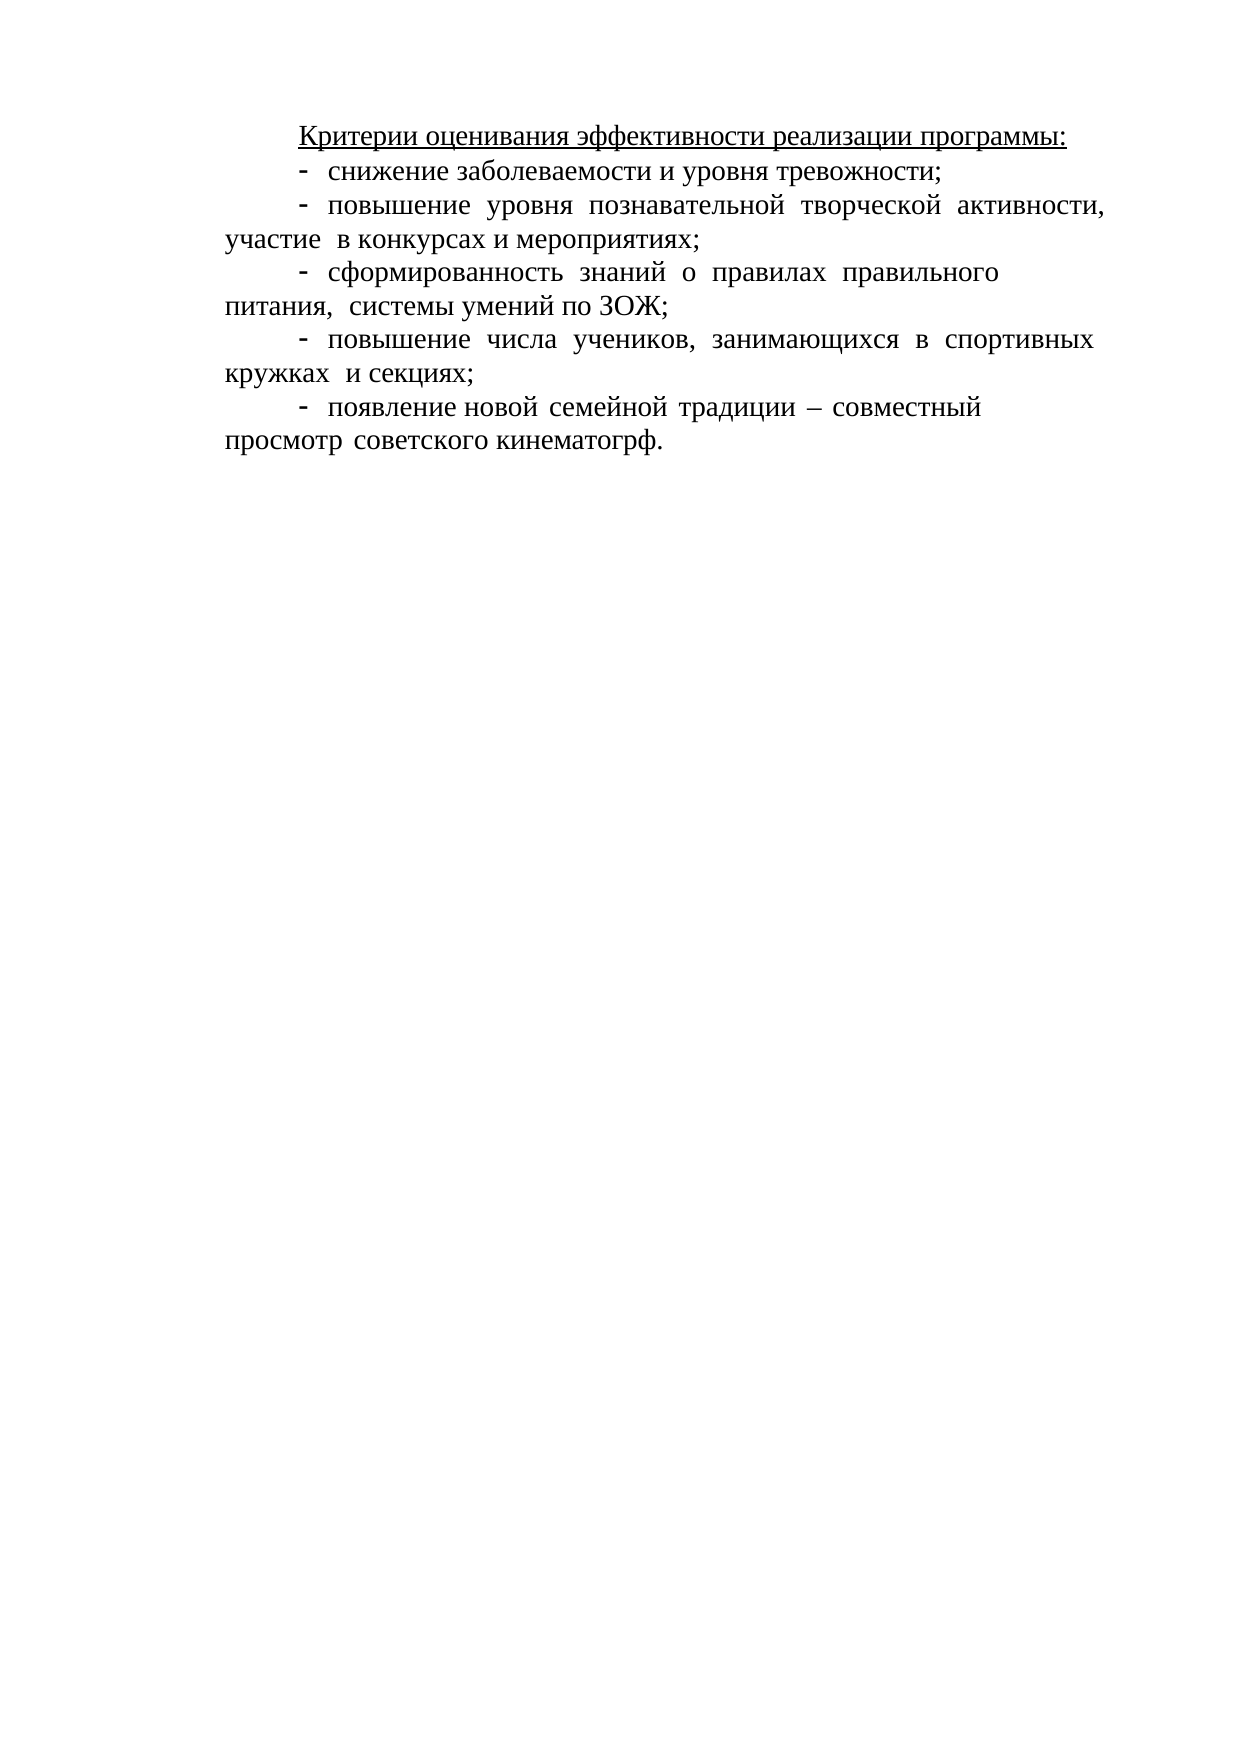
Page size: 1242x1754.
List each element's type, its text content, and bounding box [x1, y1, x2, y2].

list снижение заболеваемости и уровня тревожности; [298, 152, 1153, 187]
list появление новой семейной традиции – совместный просмотр советского кинематогрф. [224, 389, 1106, 456]
list сформированность знаний о правилах правильного питания, системы умений по ЗОЖ; [224, 254, 1106, 322]
list повышение уровня познавательной творческой активности, участие в конкурсах и мероприятиях; [224, 187, 1105, 254]
list повышение числа учеников, занимающихся в спортивных кружках и секциях; [224, 322, 1106, 389]
text Критерии оценивания эффективности реализации программы: [298, 118, 1153, 152]
